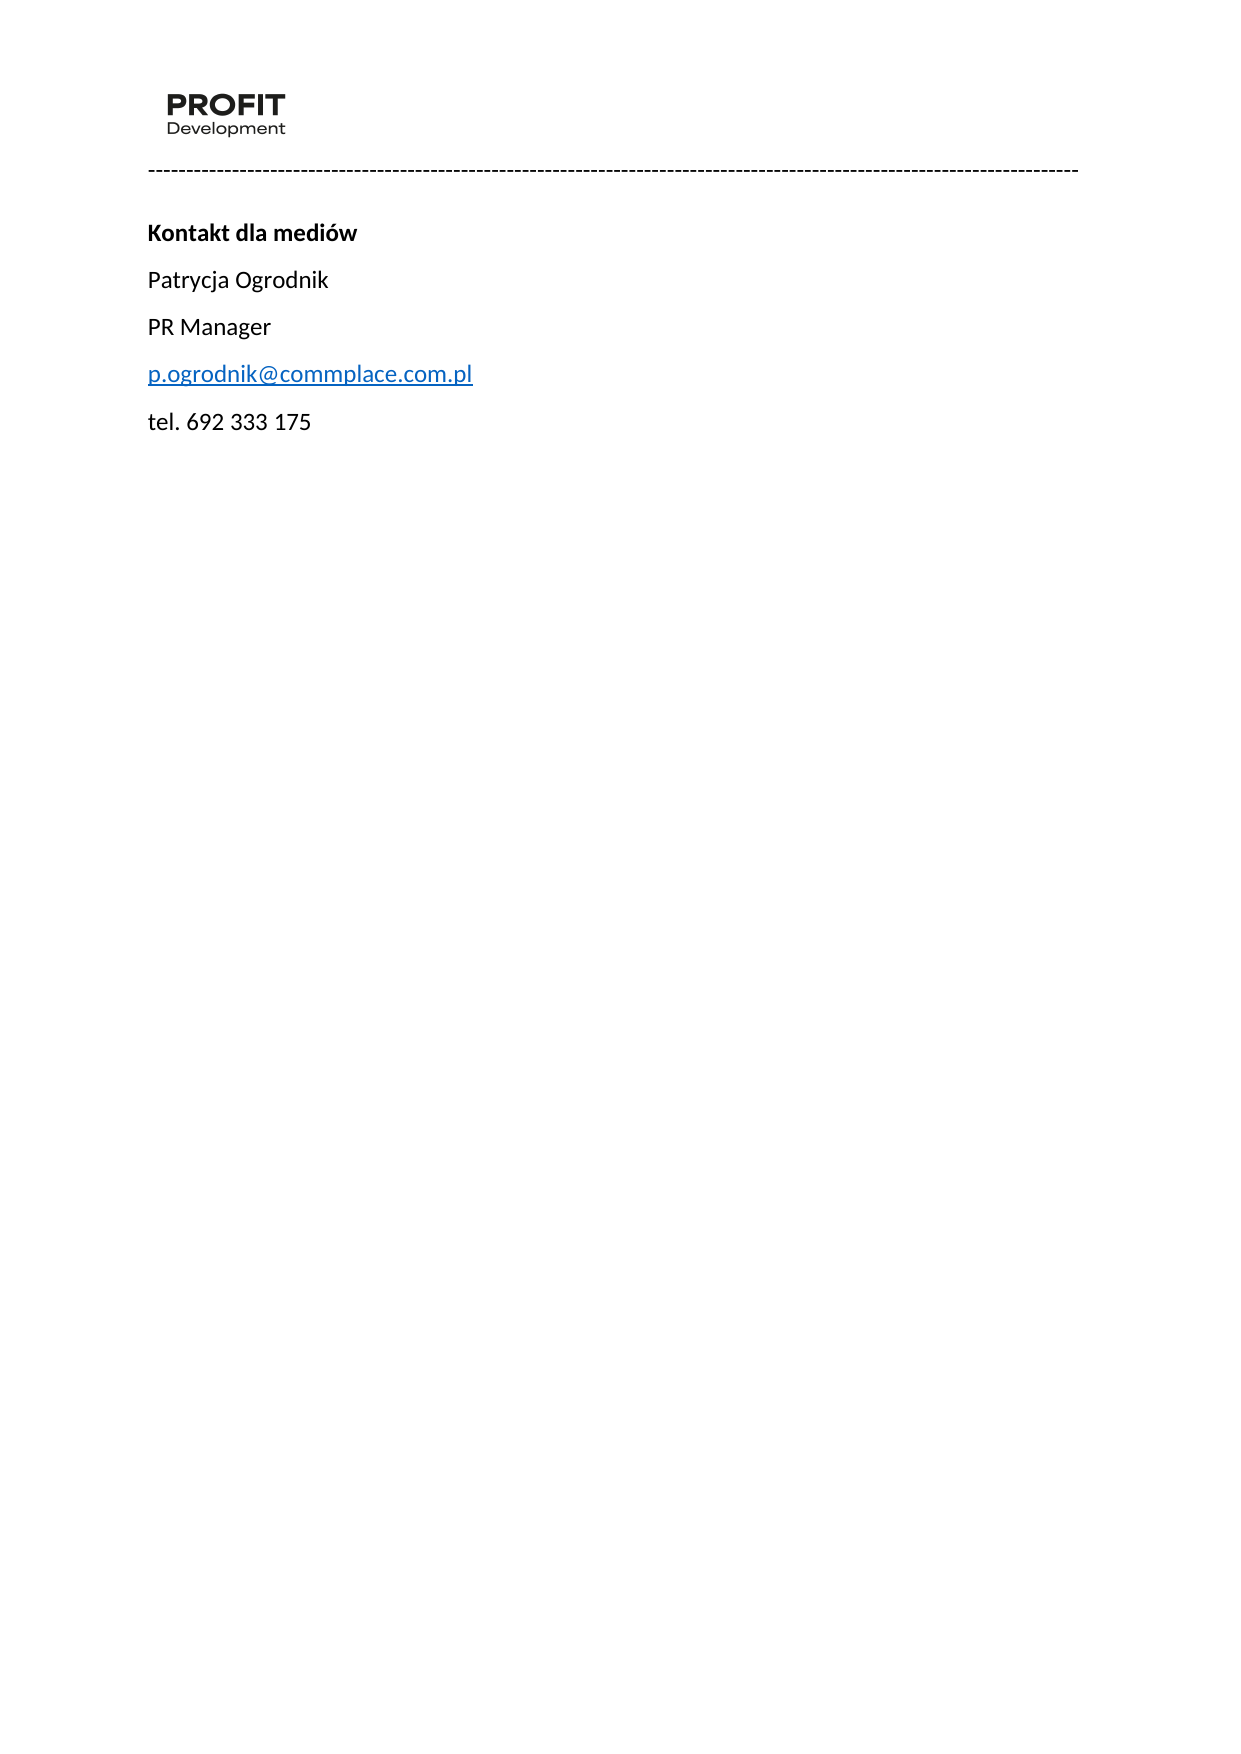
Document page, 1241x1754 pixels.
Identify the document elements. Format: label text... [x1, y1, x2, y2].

text PR Manager [148, 311, 1093, 342]
text -------------------------------------------------------------------------------------------------------------------------- [148, 154, 1093, 185]
text p.ogrodnik@commplace.com.pl [148, 358, 1093, 389]
picture [147, 73, 306, 155]
text Kontakt dla mediów [148, 217, 1093, 247]
text Patrycja Ogrodnik [148, 264, 1093, 294]
text tel. 692 333 175 [148, 406, 1093, 436]
